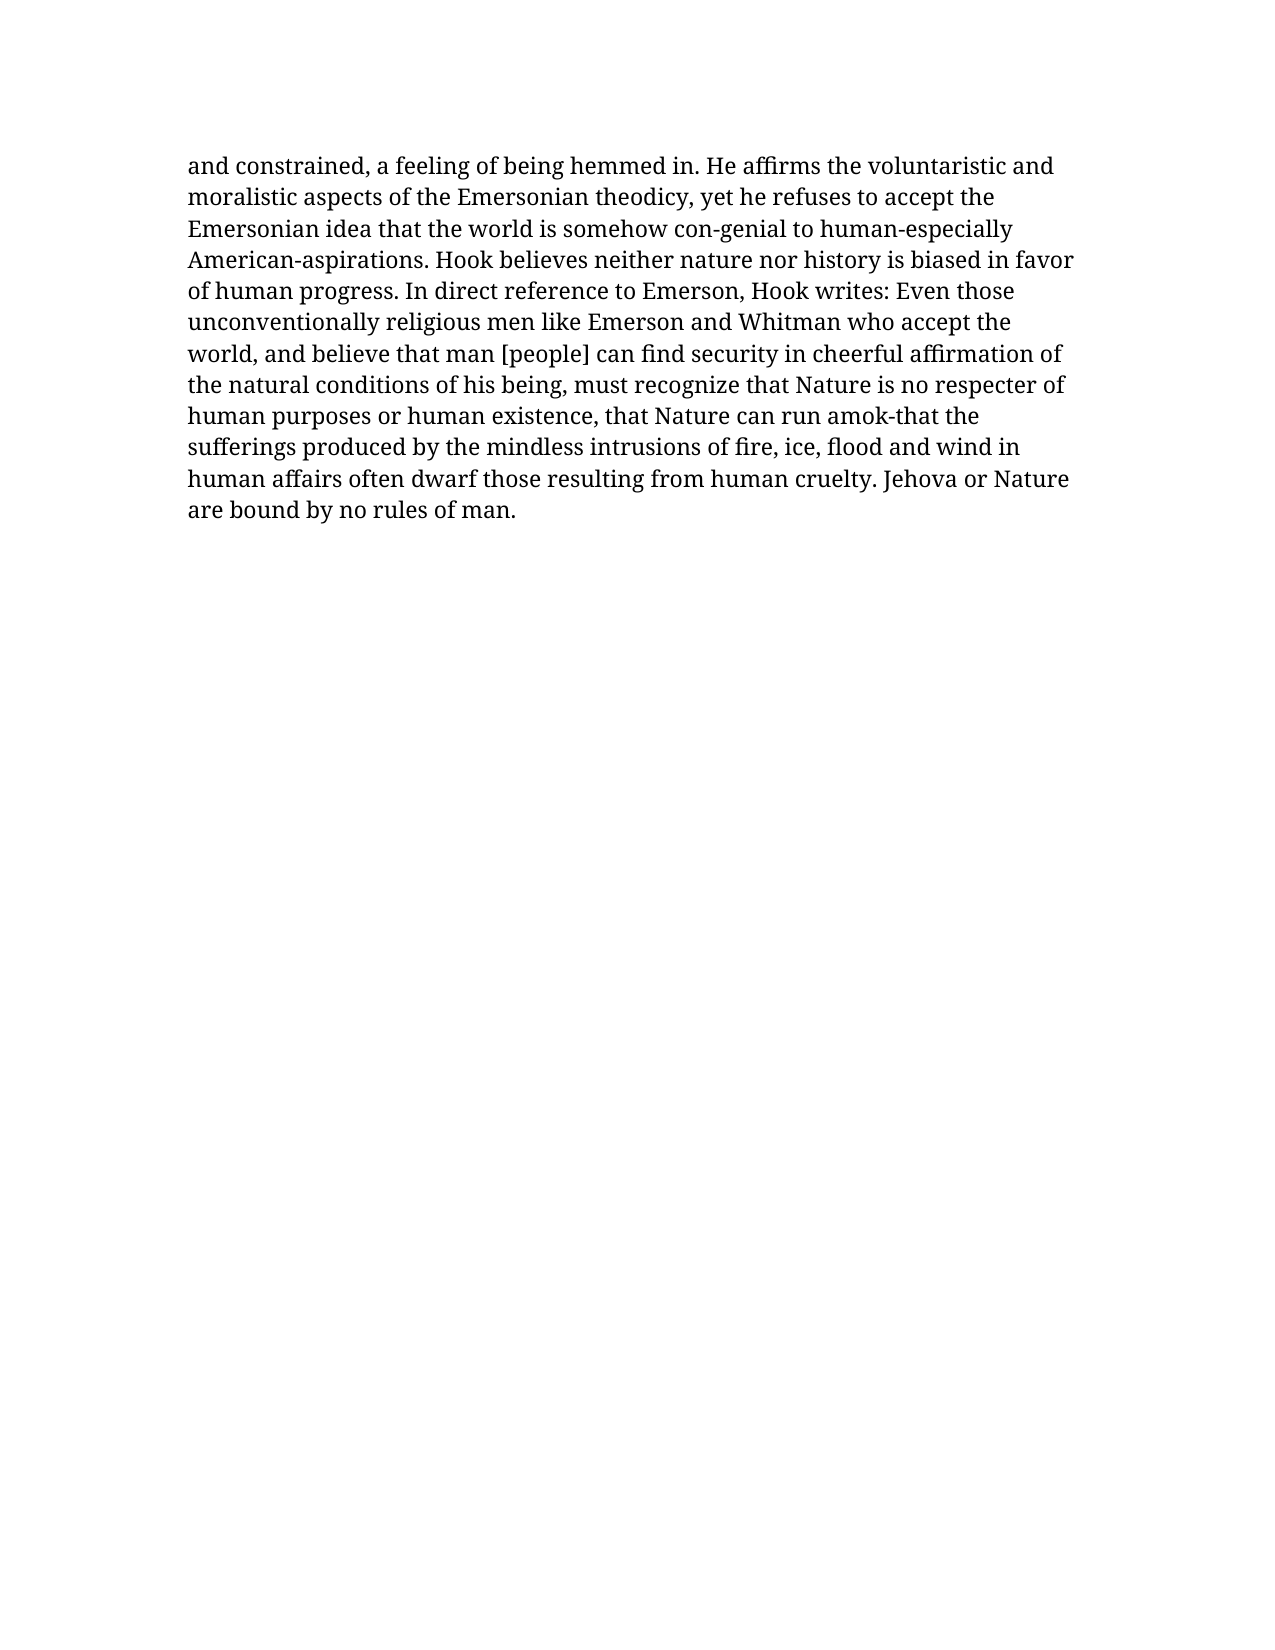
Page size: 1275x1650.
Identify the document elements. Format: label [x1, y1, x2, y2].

text [187, 150, 1087, 525]
